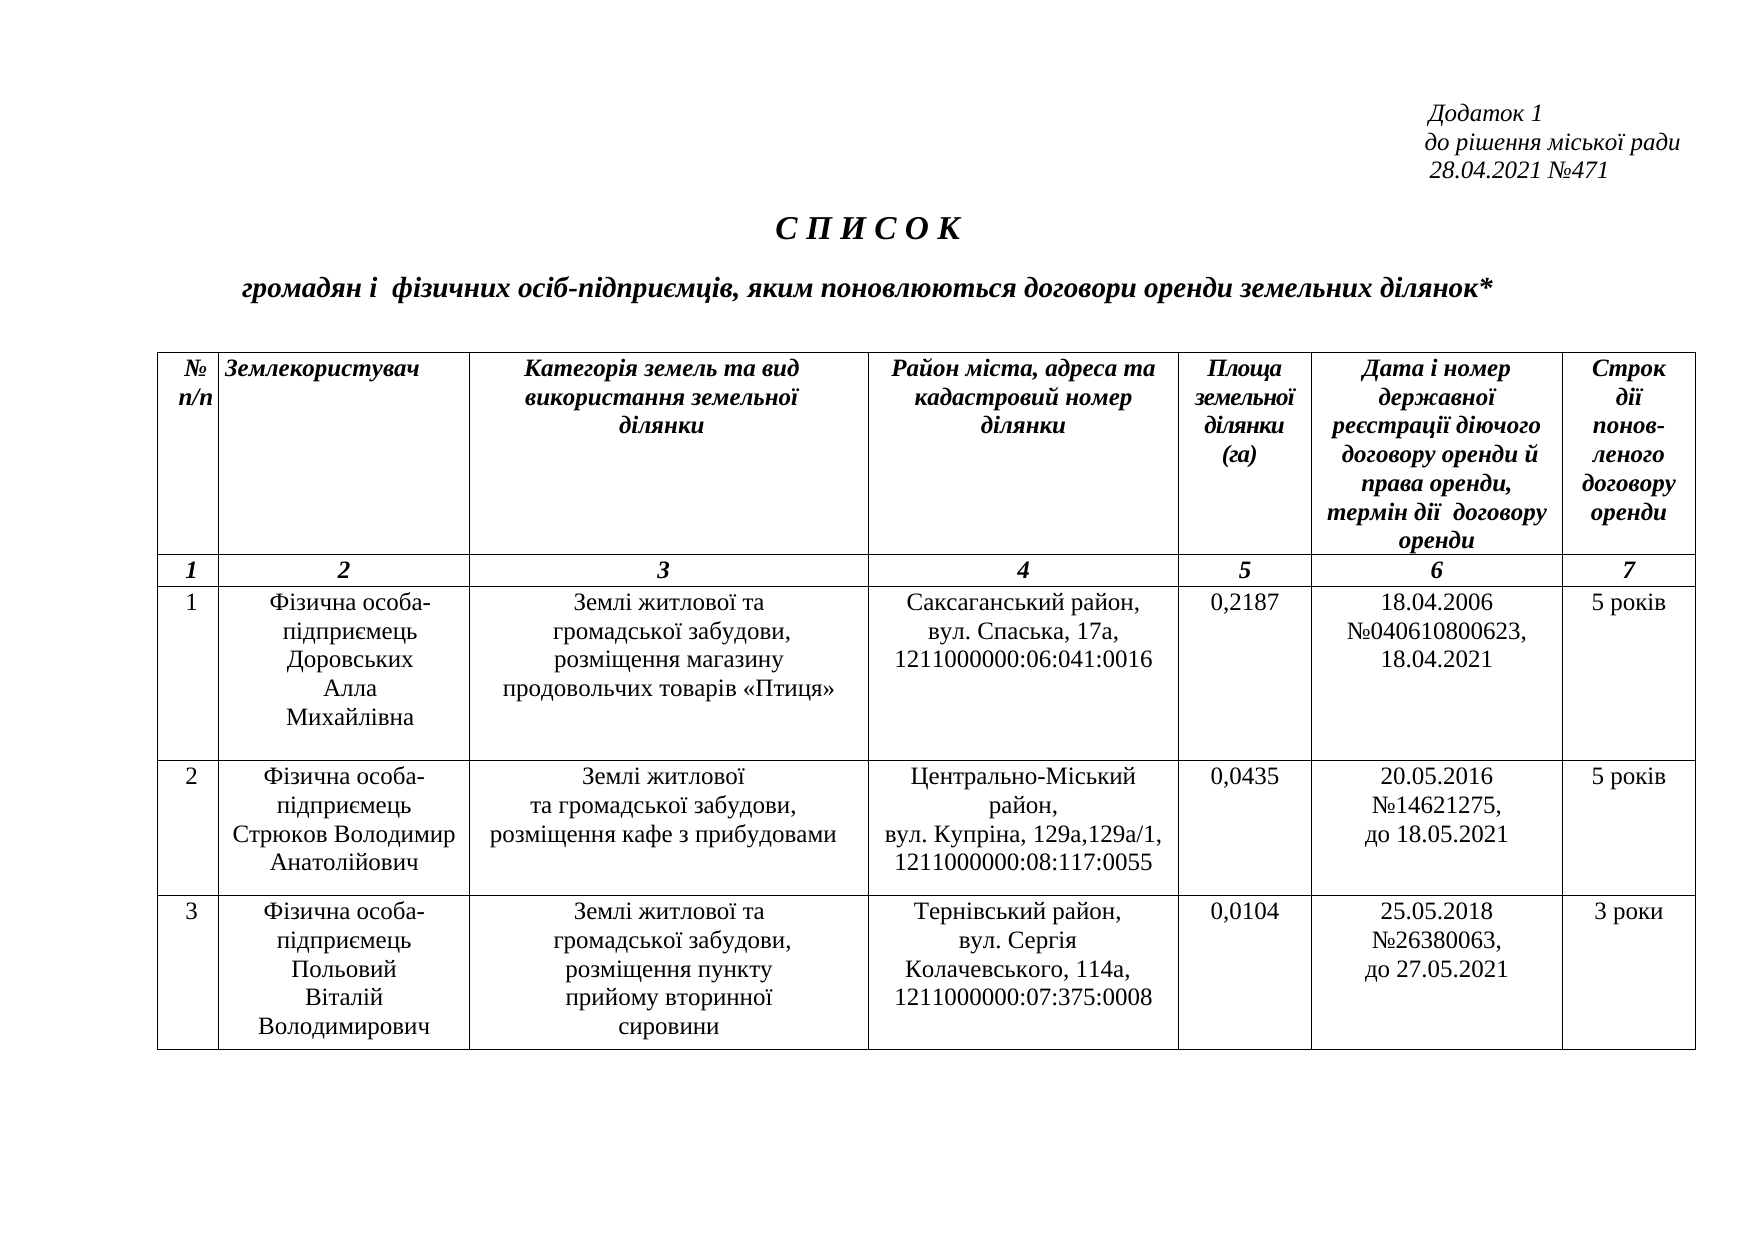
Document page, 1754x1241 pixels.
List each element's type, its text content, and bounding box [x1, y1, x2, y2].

text громадян і фізичних осіб-підприємців, яким поновлюються договори оренди земельних ділянок* [56, 271, 1679, 304]
table_header Район міста, адреса та кадастровий номер ділянки [869, 353, 1178, 554]
text Додаток 1 [56, 98, 1695, 127]
table_cell Фізична особа-підприємець Доровських Алла Михайлівна [219, 587, 469, 760]
table_header Категорія земель та вид використання земельної ділянки [470, 353, 868, 554]
table_cell 5 років [1563, 761, 1695, 895]
table_header № п/п [158, 353, 218, 554]
table_cell 20.05.2016 №14621275, до 18.05.2021 [1312, 761, 1562, 895]
table_cell Землі житлової та громадської забудови, розміщення пункту прийому вторинної сировини [470, 896, 868, 1048]
table_cell Землі житлової та громадської забудови, розміщення кафе з прибудовами [470, 761, 868, 895]
table_header Площа земельної ділянки (га) [1179, 353, 1311, 554]
table_cell 5 років [1563, 587, 1695, 760]
table_cell 7 [1563, 555, 1695, 586]
table_cell 6 [1312, 555, 1562, 586]
table_cell Землі житлової та громадської забудови, розміщення магазину продовольчих товарів «Птиця» [470, 587, 868, 760]
table_cell Центрально-Міський район, вул. Купріна, 129а,129а/1, 1211000000:08:117:0055 [869, 761, 1178, 895]
table_cell 18.04.2006 №040610800623, 18.04.2021 [1312, 587, 1562, 760]
text до рішення міської ради [56, 127, 1695, 155]
table_cell 1 [158, 555, 218, 586]
table_cell Саксаганський район, вул. Спаська, 17а, 1211000000:06:041:0016 [869, 587, 1178, 760]
table_cell 5 [1179, 555, 1311, 586]
table_cell 3 роки [1563, 896, 1695, 1048]
table_header Землекористувач [219, 353, 469, 554]
subtitle С П И С О К [56, 208, 1679, 247]
table_cell Тернівський район, вул. Сергія Колачевського, 114а, 1211000000:07:375:0008 [869, 896, 1178, 1048]
table_cell Фізична особа-підприємець Польовий Віталій Володимирович [219, 896, 469, 1048]
table_cell 0,2187 [1179, 587, 1311, 760]
table_cell 2 [219, 555, 469, 586]
text 28.04.2021 №471 [56, 155, 1679, 184]
table_cell 1 [158, 587, 218, 760]
table_header Дата і номер державної реєстрації діючого договору оренди й права оренди, термін дії договору оренди [1312, 353, 1562, 554]
table_cell Фізична особа-підприємець Стрюков Володимир Анатолійович [219, 761, 469, 895]
table_cell 25.05.2018 №26380063, до 27.05.2021 [1312, 896, 1562, 1048]
table_cell 0,0104 [1179, 896, 1311, 1048]
table_cell 3 [470, 555, 868, 586]
table_cell 4 [869, 555, 1178, 586]
table_header Строк дії понов-леного договору оренди [1563, 353, 1695, 554]
table_cell 3 [158, 896, 218, 1048]
table_cell 2 [158, 761, 218, 895]
table_cell 0,0435 [1179, 761, 1311, 895]
